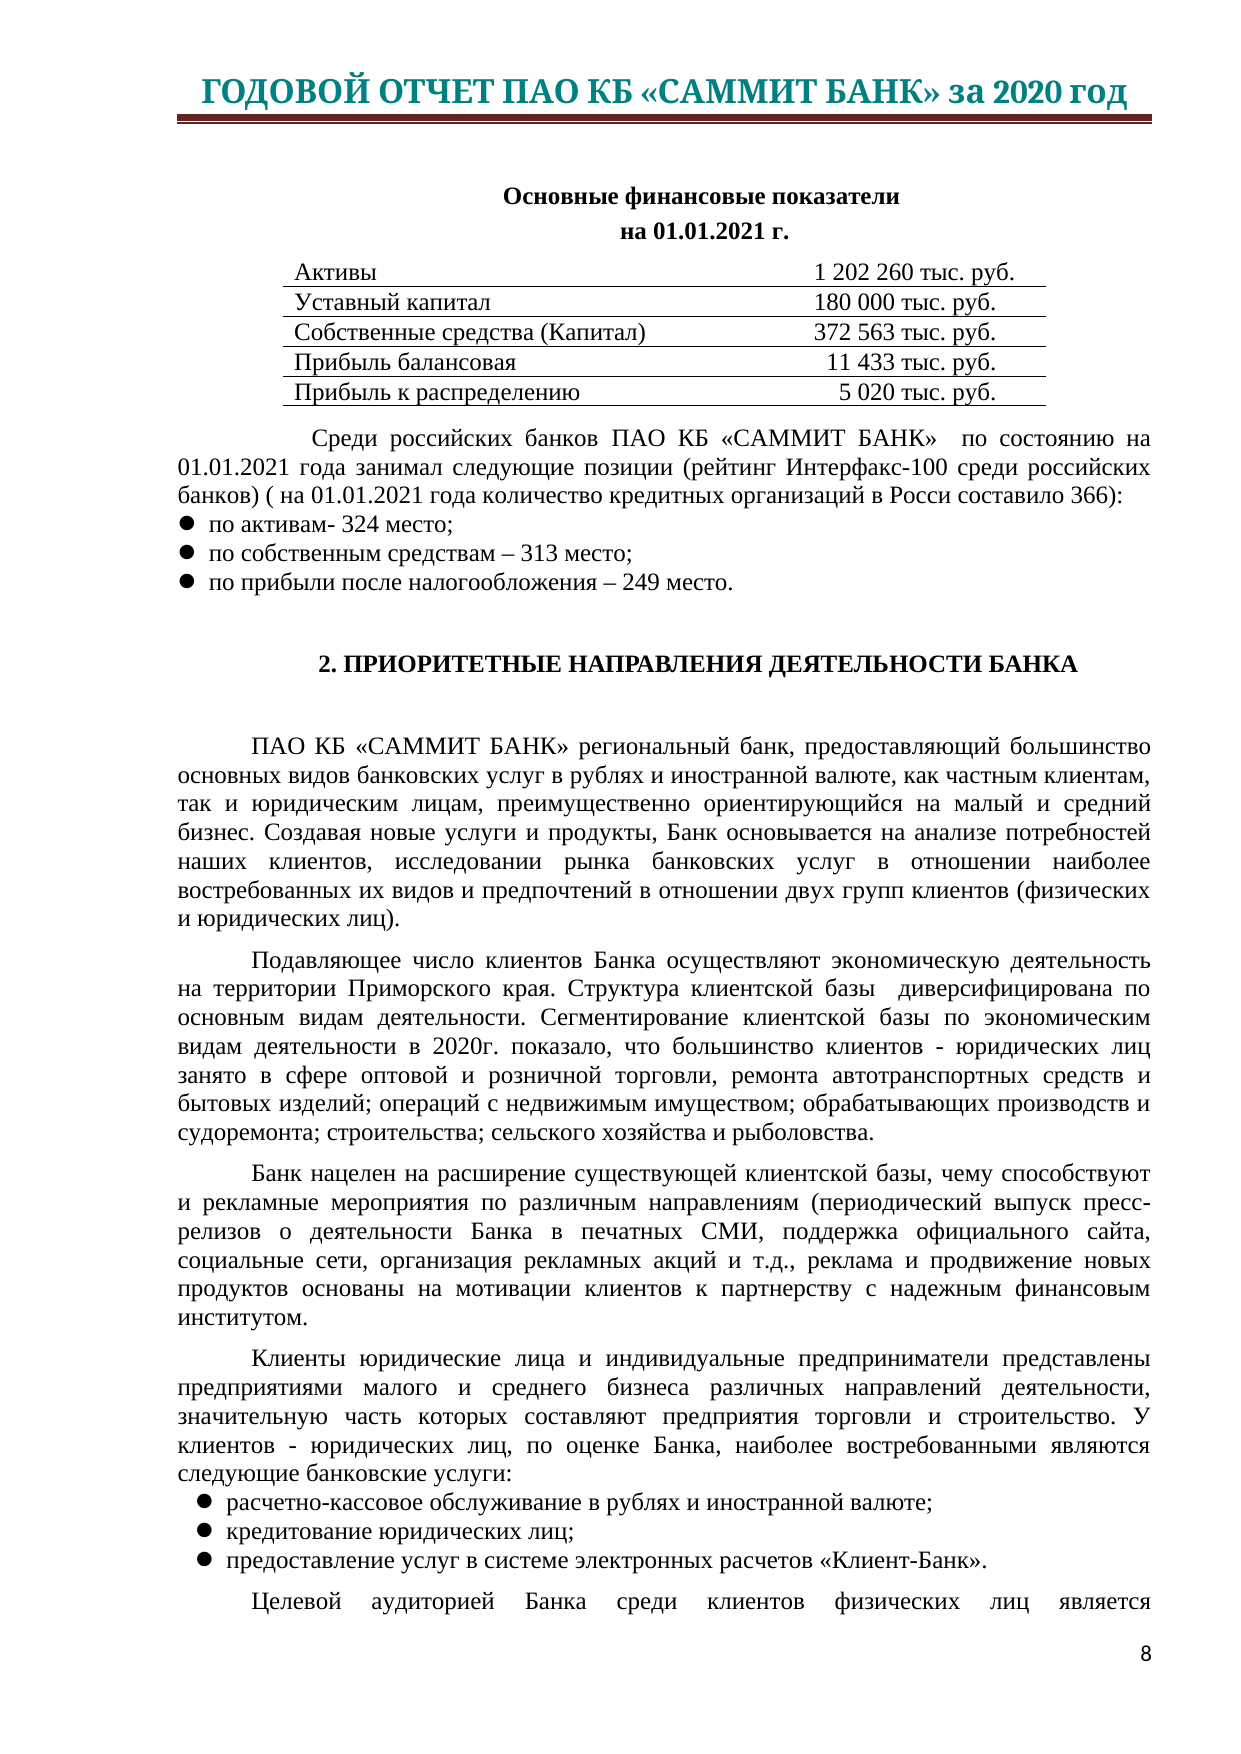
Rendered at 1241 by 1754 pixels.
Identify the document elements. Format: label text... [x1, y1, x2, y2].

text Подавляющее число клиентов Банка осуществляют экономическую деятельность на территории Приморского края. Структура клиентской базы диверсифицирована по основным видам деятельности. Сегментирование клиентской базы по экономическим видам деятельности в 2020г. показало, что большинство клиентов - юридических лиц занято в сфере оптовой и розничной торговли, ремонта автотранспортных средств и бытовых изделий; операций с недвижимым имуществом; обрабатывающих производств и судоремонта; строительства; сельского хозяйства и рыболовства. [177, 945, 1152, 1146]
text расчетно-кассовое обслуживание в рублях и иностранной валюте; [177, 1487, 1152, 1516]
text кредитование юридических лиц; [177, 1516, 1152, 1545]
table_header Активы [283, 258, 802, 286]
text Основные финансовые показатели [177, 181, 1152, 210]
text по активам- 324 место; [177, 509, 1152, 538]
table_header 1 202 260 тыс. руб. [802, 258, 1046, 286]
table_cell Прибыль к распределению [283, 377, 802, 405]
table_cell 11 433 тыс. руб. [802, 347, 1046, 376]
text по собственным средствам – 313 место; [177, 538, 1152, 567]
text Среди российских банков ПАО КБ «САММИТ БАНК» по состоянию на 01.01.2021 года занимал следующие позиции (рейтинг Интерфакс-100 среди российских банков) ( на 01.01.2021 года количество кредитных организаций в Росси составило 366): [177, 423, 1152, 509]
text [177, 1586, 1152, 1615]
table_cell Уставный капитал [283, 287, 802, 316]
text Банк нацелен на расширение существующей клиентской базы, чему способствуют и рекламные мероприятия по различным направлениям (периодический выпуск пресс-релизов о деятельности Банка в печатных СМИ, поддержка официального сайта, социальные сети, организация рекламных акций и т.д., реклама и продвижение новых продуктов основаны на мотивации клиентов к партнерству с надежным финансовым институтом. [177, 1158, 1152, 1331]
text Клиенты юридические лица и индивидуальные предприниматели представлены предприятиями малого и среднего бизнеса различных направлений деятельности, значительную часть которых составляют предприятия торговли и строительство. У клиентов - юридических лиц, по оценке Банка, наиболее востребованными являются следующие банковские услуги: [177, 1343, 1152, 1487]
text предоставление услуг в системе электронных расчетов «Клиент-Банк». [177, 1545, 1152, 1573]
table_cell Прибыль балансовая [283, 347, 802, 376]
table_cell 372 563 тыс. руб. [802, 317, 1046, 346]
text на 01.01.2021 г. [177, 216, 1152, 245]
subtitle 2. ПРИОРИТЕТНЫЕ НАПРАВЛЕНИЯ ДЕЯТЕЛЬНОСТИ БАНКА [244, 649, 1152, 678]
table_cell Собственные средства (Капитал) [283, 317, 802, 346]
text ПАО КБ «САММИТ БАНК» региональный банк, предоставляющий большинство основных видов банковских услуг в рублях и иностранной валюте, как частным клиентам, так и юридическим лицам, преимущественно ориентирующийся на малый и средний бизнес. Создавая новые услуги и продукты, Банк основывается на анализе потребностей наших клиентов, исследовании рынка банковских услуг в отношении наиболее востребованных их видов и предпочтений в отношении двух групп клиентов (физических и юридических лиц). [177, 731, 1152, 932]
text по прибыли после налогообложения – 249 место. [177, 567, 1152, 596]
table_cell 5 020 тыс. руб. [802, 377, 1046, 405]
table_cell 180 000 тыс. руб. [802, 287, 1046, 316]
